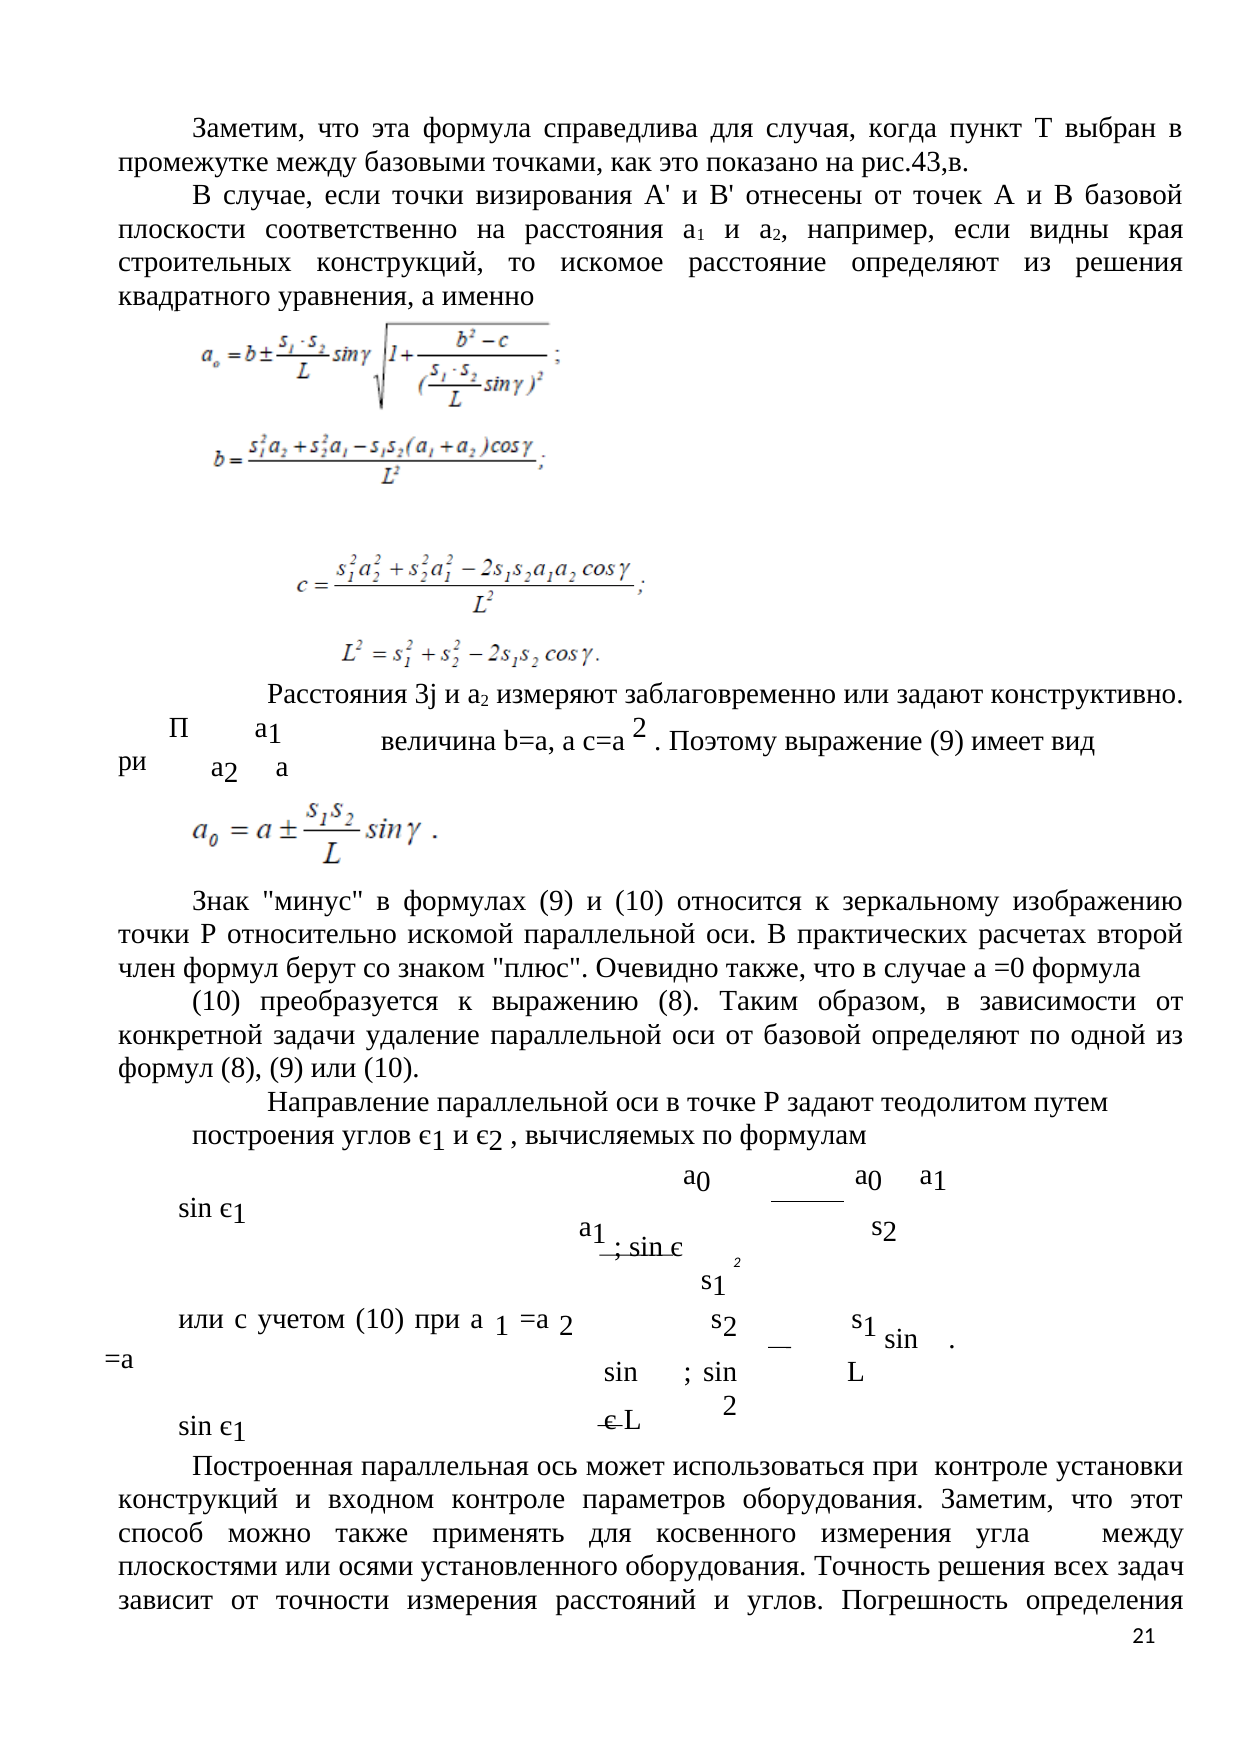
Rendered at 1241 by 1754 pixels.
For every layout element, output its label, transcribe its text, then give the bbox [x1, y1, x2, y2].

text a1  a2  a [181, 710, 294, 788]
text  a0  a1 ; sin є [579, 1157, 741, 1262]
text  s1 sin . [747, 1302, 1184, 1354]
text величина b=a, a c=a 2 . Поэтому выражение (9) имеет вид [307, 710, 1184, 757]
text s2 [797, 1208, 1184, 1248]
text sin є1 [104, 1191, 569, 1230]
text В случае, если точки визирования А' и В' отнесены от точек А и В базовой плоскости соответственно на расстояния a1 и а2, например, если видны края строительных конструкций, то искомое расстояние определяют из решения квадратного уравнения, а именно [118, 177, 1184, 312]
text L [773, 1354, 1184, 1388]
text При [118, 710, 168, 777]
text (10) преобразуется к выражению (8). Таким образом, в зависимости от конкретной задачи удаление параллельной оси от базовой определяют по одной из формул (8), (9) или (10). [118, 983, 1184, 1084]
text Знак "минус" в формулах (9) и (10) относится к зеркальному изображению точки Р относительно искомой параллельной оси. В практических расчетах второй член формул берут со знаком "плюс". Очевидно также, что в случае а =0 формула [118, 883, 1184, 983]
text построения углов є1 и є2 , вычисляемых по формулам [118, 1117, 1184, 1157]
text Расстояния 3j и а2 измеряют заблаговременно или задают конструктивно. [193, 676, 1184, 710]
picture [266, 550, 658, 677]
text  a0  a1 [751, 1157, 1184, 1208]
text  s2 sin  ; sin є L 2 [604, 1302, 737, 1436]
picture [178, 311, 621, 517]
text sin є1 [104, 1408, 574, 1448]
text Направление параллельной оси в точке Р задают теодолитом путем [193, 1084, 1184, 1117]
text или с учетом (10) при а 1 =а 2 =а [104, 1302, 574, 1375]
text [118, 1448, 1184, 1615]
picture [178, 788, 457, 883]
text s1 [627, 1262, 741, 1302]
text Заметим, что эта формула справедлива для случая, когда пункт Т выбран в промежутке между базовыми точками, как это показано на рис.43,в. [118, 110, 1184, 177]
